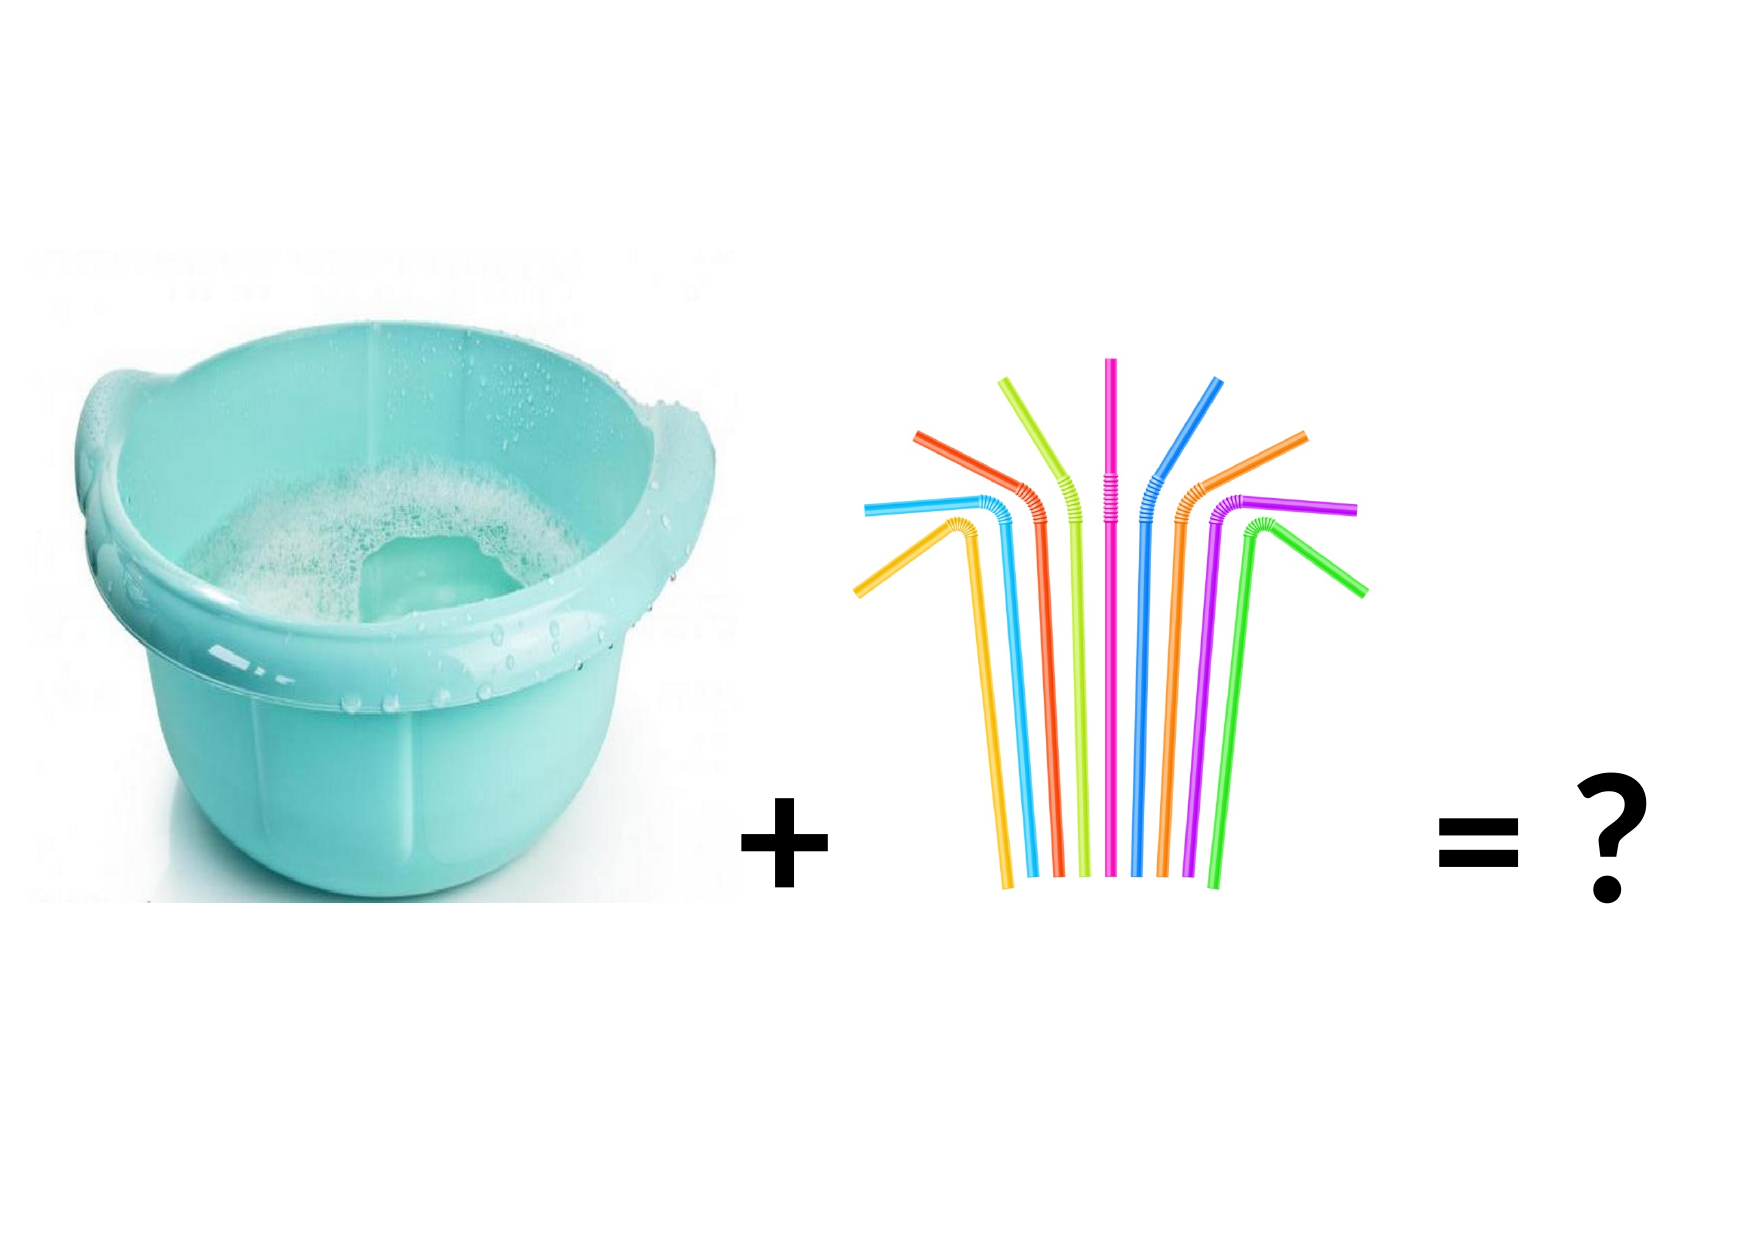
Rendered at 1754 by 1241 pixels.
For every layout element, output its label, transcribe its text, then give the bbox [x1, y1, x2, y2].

picture [29, 250, 738, 903]
picture [831, 344, 1390, 903]
